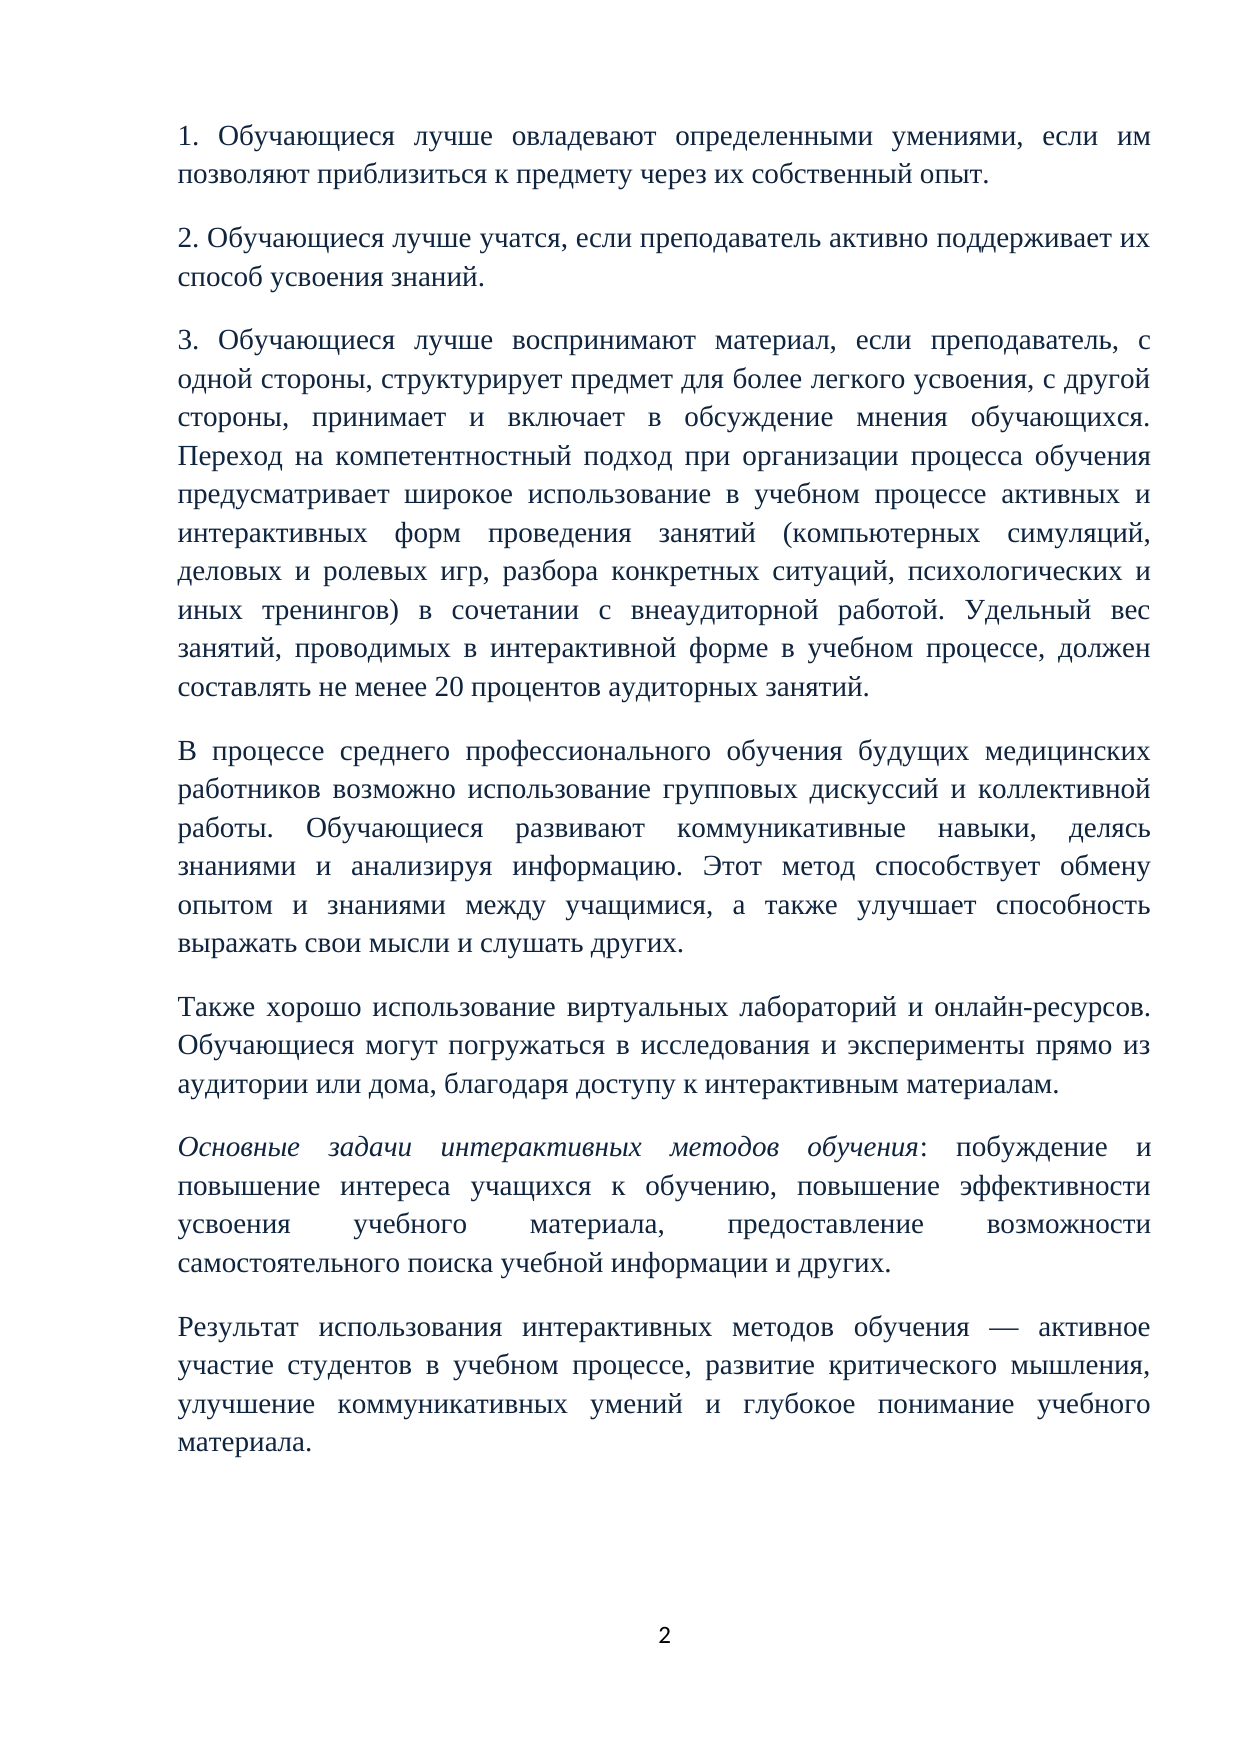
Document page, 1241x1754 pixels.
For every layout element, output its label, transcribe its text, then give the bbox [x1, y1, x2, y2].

text 2. Обучающиеся лучше учатся, если преподаватель активно поддерживает их способ усвоения знаний. [177, 220, 1152, 292]
text 3. Обучающиеся лучше воспринимают материал, если преподаватель, с одной стороны, структурирует предмет для более легкого усвоения, с другой стороны, принимает и включает в обсуждение мнения обучающихся. Переход на компетентностный подход при организации процесса обучения предусматривает широкое использование в учебном процессе активных и интерактивных форм проведения занятий (компьютерных симуляций, деловых и ролевых игр, разбора конкретных ситуаций, психологических и иных тренингов) в сочетании с внеаудиторной работой. Удельный вес занятий, проводимых в интерактивной форме в учебном процессе, должен составлять не менее 20 процентов аудиторных занятий. [177, 322, 1152, 703]
text В процессе среднего профессионального обучения будущих медицинских работников возможно использование групповых дискуссий и коллективной работы. Обучающиеся развивают коммуникативные навыки, делясь знаниями и анализируя информацию. Этот метод способствует обмену опытом и знаниями между учащимися, а также улучшает способность выражать свои мысли и слушать других. [177, 733, 1152, 959]
text Результат использования интерактивных методов обучения — активное участие студентов в учебном процессе, развитие критического мышления, улучшение коммуникативных умений и глубокое понимание учебного материала. [177, 1309, 1152, 1458]
text Также хорошо использование виртуальных лабораторий и онлайн-ресурсов. Обучающиеся могут погружаться в исследования и эксперименты прямо из аудитории или дома, благодаря доступу к интерактивным материалам. [177, 989, 1152, 1099]
text Основные задачи интерактивных методов обучения: побуждение и повышение интереса учащихся к обучению, повышение эффективности усвоения учебного материала, предоставление возможности самостоятельного поиска учебной информации и других. [177, 1129, 1152, 1279]
text 1. Обучающиеся лучше овладевают определенными умениями, если им позволяют приблизиться к предмету через их собственный опыт. [177, 118, 1152, 190]
